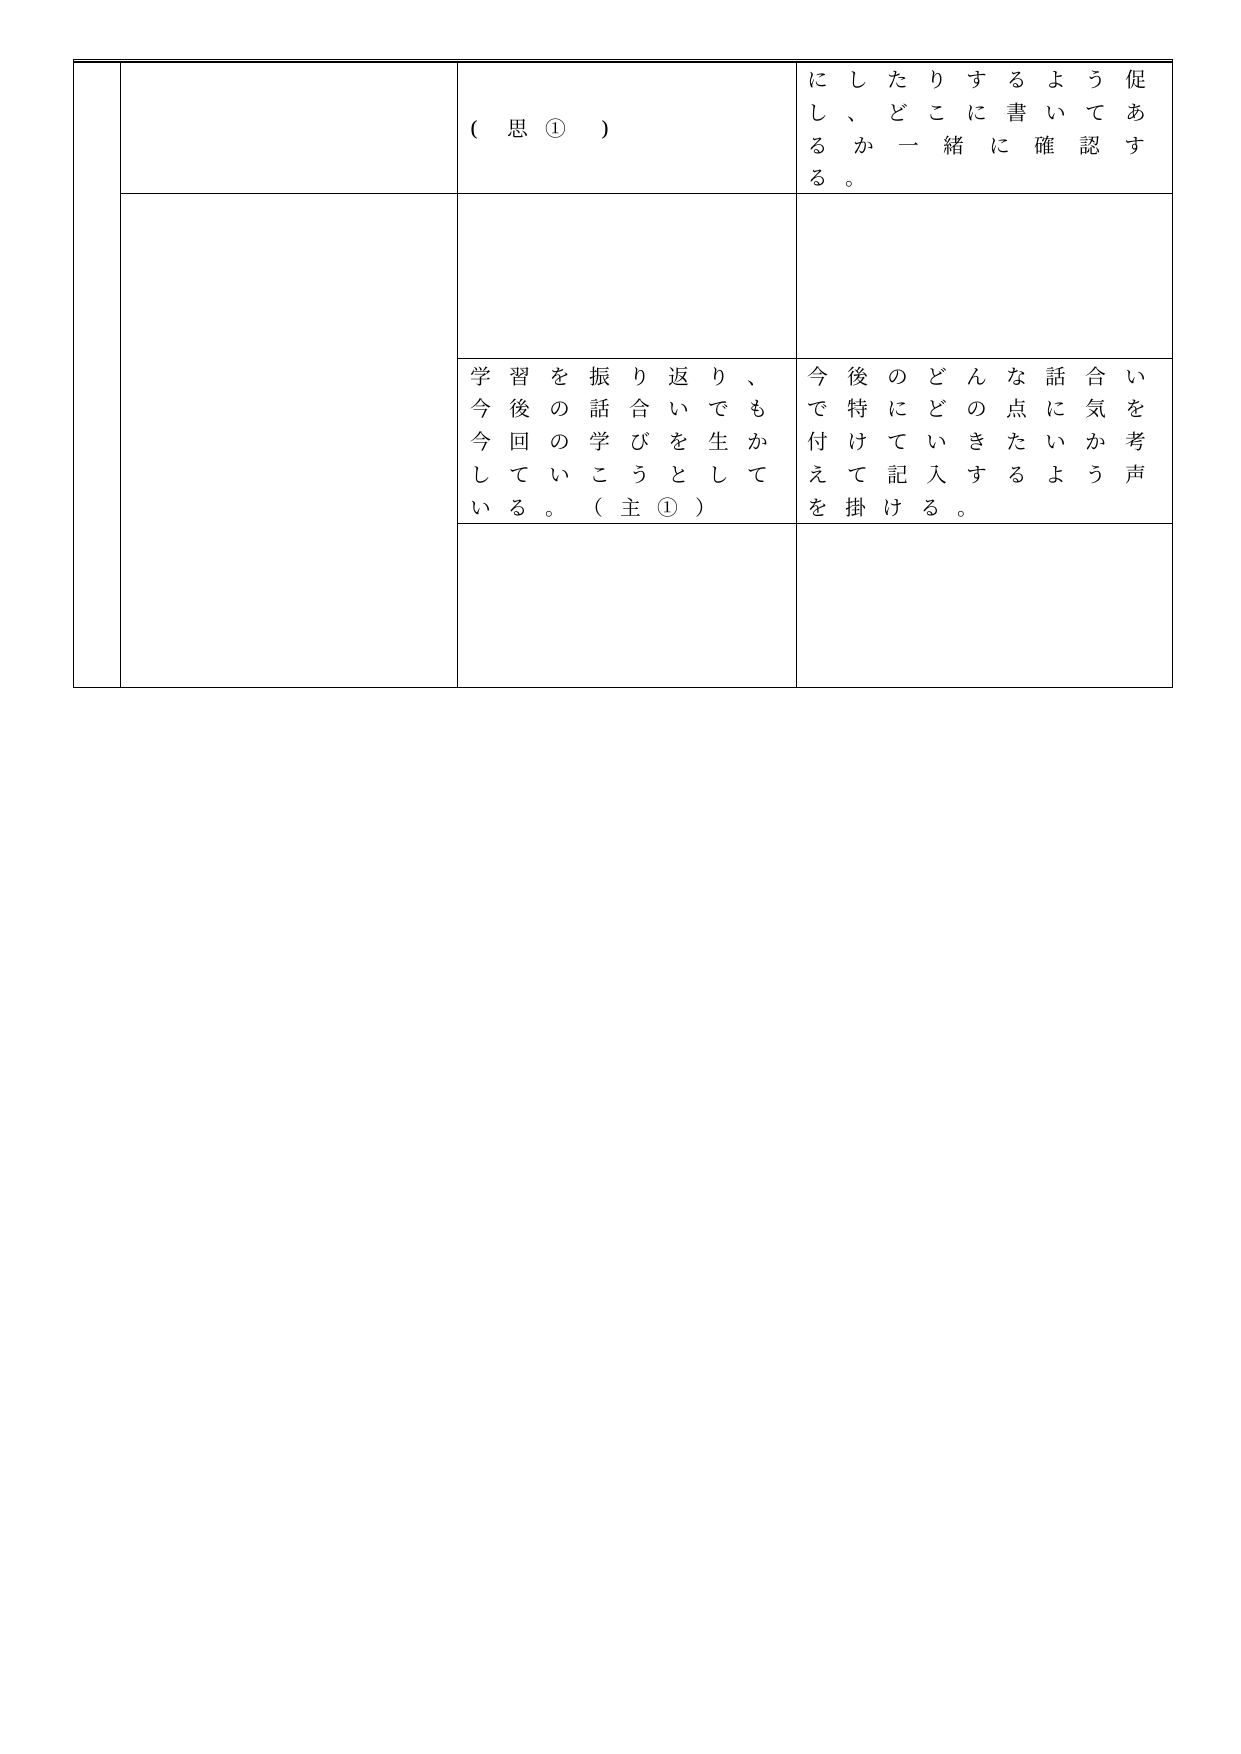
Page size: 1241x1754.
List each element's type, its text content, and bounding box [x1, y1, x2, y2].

table_cell 今後のどんな話合いで特にどの点に気を付けていきたいか考えて記入するよう声を掛ける。 [797, 359, 1172, 522]
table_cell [797, 63, 1172, 193]
table_cell [797, 194, 1172, 358]
table_cell [458, 194, 796, 358]
table_cell [458, 524, 796, 687]
table_cell ５ [74, 63, 120, 687]
table_cell [121, 194, 457, 687]
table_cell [458, 63, 796, 193]
table_cell 学習を振り返り、今後の話合いでも今回の学びを生かしていこうとしている。（主①） [458, 359, 796, 522]
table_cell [121, 63, 457, 193]
table_cell [797, 524, 1172, 687]
